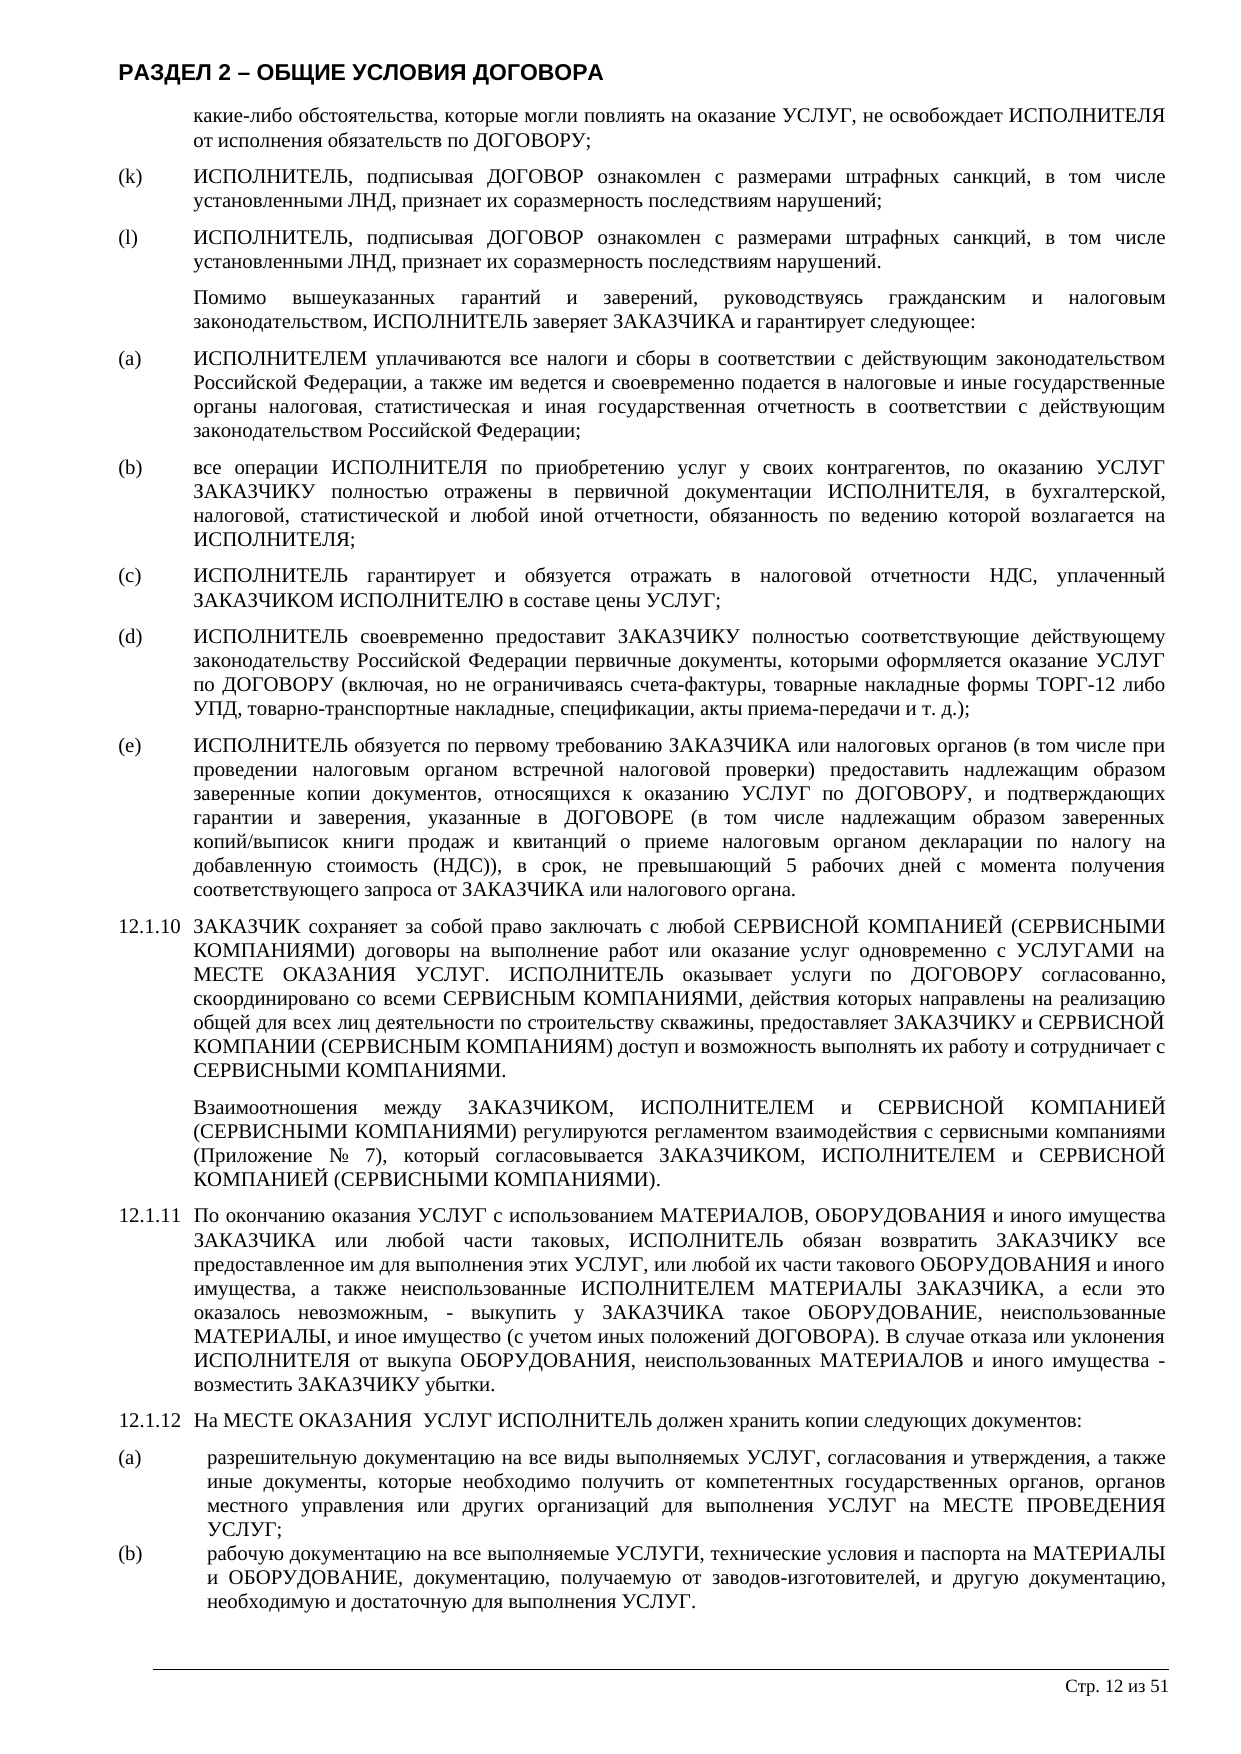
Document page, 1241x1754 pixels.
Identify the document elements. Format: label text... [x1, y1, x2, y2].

list ИСПОЛНИТЕЛЕМ уплачиваются все налоги и сборы в соответствии с действующим законодательством Российской Федерации, а также им ведется и своевременно подается в налоговые и иные государственные органы налоговая, статистическая и иная государственная отчетность в соответствии с действующим законодательством Российской Федерации; [118, 346, 1167, 442]
list ИСПОЛНИТЕЛЬ обязуется по первому требованию ЗАКАЗЧИКА или налоговых органов (в том числе при проведении налоговым органом встречной налоговой проверки) предоставить надлежащим образом заверенные копии документов, относящихся к оказанию УСЛУГ по ДОГОВОРУ, и подтверждающих гарантии и заверения, указанные в ДОГОВОРЕ (в том числе надлежащим образом заверенных копий/выписок книги продаж и квитанций о приеме налоговым органом декларации по налогу на добавленную стоимость (НДС)), в срок, не превышающий 5 рабочих дней с момента получения соответствующего запроса от ЗАКАЗЧИКА или налогового органа. [118, 733, 1167, 901]
list ЗАКАЗЧИК сохраняет за собой право заключать с любой СЕРВИСНОЙ КОМПАНИЕЙ (СЕРВИСНЫМИ КОМПАНИЯМИ) договоры на выполнение работ или оказание услуг одновременно с УСЛУГАМИ на МЕСТЕ ОКАЗАНИЯ УСЛУГ. ИСПОЛНИТЕЛЬ оказывает услуги по ДОГОВОРУ согласованно, скоординировано со всеми СЕРВИСНЫМ КОМПАНИЯМИ, действия которых направлены на реализацию общей для всех лиц деятельности по строительству скважины, предоставляет ЗАКАЗЧИКУ и СЕРВИСНОЙ КОМПАНИИ (СЕРВИСНЫМ КОМПАНИЯМ) доступ и возможность выполнять их работу и сотрудничает с СЕРВИСНЫМИ КОМПАНИЯМИ. [118, 914, 1167, 1082]
list разрешительную документацию на все виды выполняемых УСЛУГ, согласования и утверждения, а также иные документы, которые необходимо получить от компетентных государственных органов, органов местного управления или других организаций для выполнения УСЛУГ на МЕСТЕ ПРОВЕДЕНИЯ УСЛУГ; [118, 1445, 1167, 1541]
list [118, 103, 1167, 152]
text Помимо вышеуказанных гарантий и заверений, руководствуясь гражданским и налоговым законодательством, ИСПОЛНИТЕЛЬ заверяет ЗАКАЗЧИКА и гарантирует следующее: [193, 285, 1167, 333]
list ИСПОЛНИТЕЛЬ своевременно предоставит ЗАКАЗЧИКУ полностью соответствующие действующему законодательству Российской Федерации первичные документы, которыми оформляется оказание УСЛУГ по ДОГОВОРУ (включая, но не ограничиваясь счета-фактуры, товарные накладные формы ТОРГ-12 либо УПД, товарно-транспортные накладные, спецификации, акты приема-передачи и т. д.); [118, 624, 1167, 720]
list ИСПОЛНИТЕЛЬ, подписывая ДОГОВОР ознакомлен с размерами штрафных санкций, в том числе установленными ЛНД, признает их соразмерность последствиям нарушений; [118, 164, 1167, 212]
list По окончанию оказания УСЛУГ с использованием МАТЕРИАЛОВ, ОБОРУДОВАНИЯ и иного имущества ЗАКАЗЧИКА или любой части таковых, ИСПОЛНИТЕЛЬ обязан возвратить ЗАКАЗЧИКУ все предоставленное им для выполнения этих УСЛУГ, или любой их части такового ОБОРУДОВАНИЯ и иного имущества, а также неиспользованные ИСПОЛНИТЕЛЕМ МАТЕРИАЛЫ ЗАКАЗЧИКА, а если это оказалось невозможным, - выкупить у ЗАКАЗЧИКА такое ОБОРУДОВАНИЕ, неиспользованные МАТЕРИАЛЫ, и иное имущество (с учетом иных положений ДОГОВОРА). В случае отказа или уклонения ИСПОЛНИТЕЛЯ от выкупа ОБОРУДОВАНИЯ, неиспользованных МАТЕРИАЛОВ и иного имущества - возместить ЗАКАЗЧИКУ убытки. [118, 1203, 1167, 1396]
list ИСПОЛНИТЕЛЬ гарантирует и обязуется отражать в налоговой отчетности НДС, уплаченный ЗАКАЗЧИКОМ ИСПОЛНИТЕЛЮ в составе цены УСЛУГ; [118, 563, 1167, 612]
list рабочую документацию на все выполняемые УСЛУГИ, технические условия и паспорта на МАТЕРИАЛЫ и ОБОРУДОВАНИЕ, документацию, получаемую от заводов-изготовителей, и другую документацию, необходимую и достаточную для выполнения УСЛУГ. [118, 1541, 1167, 1613]
list На МЕСТЕ ОКАЗАНИЯ УСЛУГ ИСПОЛНИТЕЛЬ должен хранить копии следующих документов: [118, 1408, 1167, 1432]
list ИСПОЛНИТЕЛЬ, подписывая ДОГОВОР ознакомлен с размерами штрафных санкций, в том числе установленными ЛНД, признает их соразмерность последствиям нарушений. [118, 225, 1167, 273]
list все операции ИСПОЛНИТЕЛЯ по приобретению услуг у своих контрагентов, по оказанию УСЛУГ ЗАКАЗЧИКУ полностью отражены в первичной документации ИСПОЛНИТЕЛЯ, в бухгалтерской, налоговой, статистической и любой иной отчетности, обязанность по ведению которой возлагается на ИСПОЛНИТЕЛЯ; [118, 455, 1167, 551]
text Взаимоотношения между ЗАКАЗЧИКОМ, ИСПОЛНИТЕЛЕМ и СЕРВИСНОЙ КОМПАНИЕЙ (СЕРВИСНЫМИ КОМПАНИЯМИ) регулируются регламентом взаимодействия с сервисными компаниями (Приложение № 7), который согласовывается ЗАКАЗЧИКОМ, ИСПОЛНИТЕЛЕМ и СЕРВИСНОЙ КОМПАНИЕЙ (СЕРВИСНЫМИ КОМПАНИЯМИ). [193, 1095, 1167, 1191]
